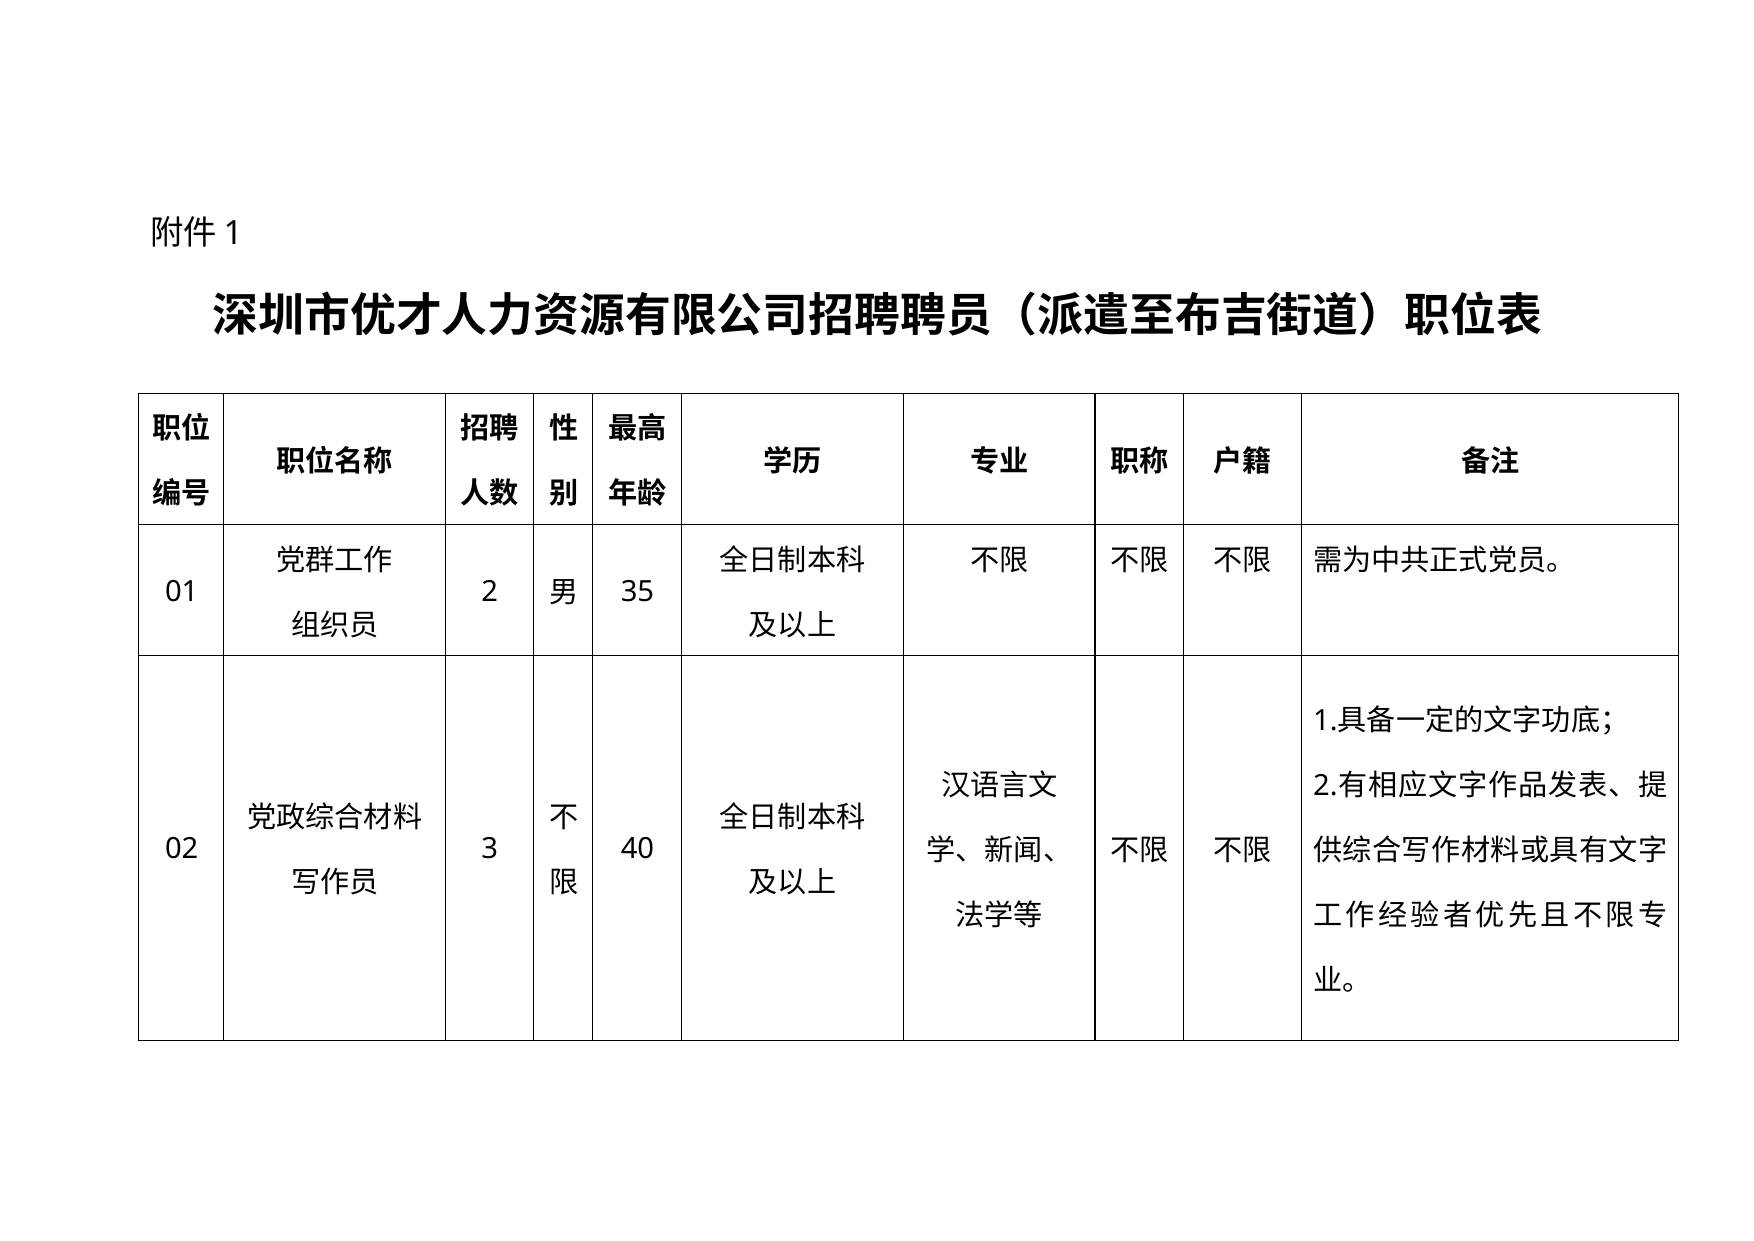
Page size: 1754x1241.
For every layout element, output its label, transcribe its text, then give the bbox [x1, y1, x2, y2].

table_cell 不限 [1184, 525, 1301, 655]
table_cell 男 [534, 525, 592, 655]
table_header 备注 [1302, 394, 1678, 524]
table_cell 不限 [1096, 525, 1183, 655]
table_cell 全日制本科 及以上 [682, 656, 903, 1039]
table_header 户籍 [1184, 394, 1301, 524]
table_cell 不限 [904, 525, 1094, 655]
table_header 职位 编号 [139, 394, 223, 524]
table_cell 党群工作 组织员 [224, 525, 445, 655]
table_header 职位名称 [224, 394, 445, 524]
table_header 性别 [534, 394, 592, 524]
table_header 学历 [682, 394, 903, 524]
table_cell 全日制本科 及以上 [682, 525, 903, 655]
table_cell 不限 [534, 656, 592, 1039]
table_cell 40 [593, 656, 681, 1039]
table_cell 不限 [1184, 656, 1301, 1039]
text 深圳市优才人力资源有限公司招聘聘员（派遣至布吉街道）职位表 [150, 263, 1604, 360]
table_header 专业 [904, 394, 1094, 524]
table_cell 不限 [1096, 656, 1183, 1039]
table_cell 2 [446, 525, 533, 655]
table_cell 需为中共正式党员。 [1302, 525, 1678, 655]
table_cell 35 [593, 525, 681, 655]
table_header 职称 [1096, 394, 1183, 524]
table_cell 党政综合材料写作员 [224, 656, 445, 1039]
table_cell 01 [139, 525, 223, 655]
table_cell 02 [139, 656, 223, 1039]
table_cell 1.具备一定的文字功底； 2.有相应文字作品发表、提供综合写作材料或具有文字工作经验者优先且不限专业。 [1302, 656, 1678, 1039]
text 附件1 [150, 198, 1604, 263]
table_header 最高 年龄 [593, 394, 681, 524]
table_cell 3 [446, 656, 533, 1039]
table_cell 汉语言文学、新闻、法学等 [904, 656, 1094, 1039]
table_header 招聘 人数 [446, 394, 533, 524]
